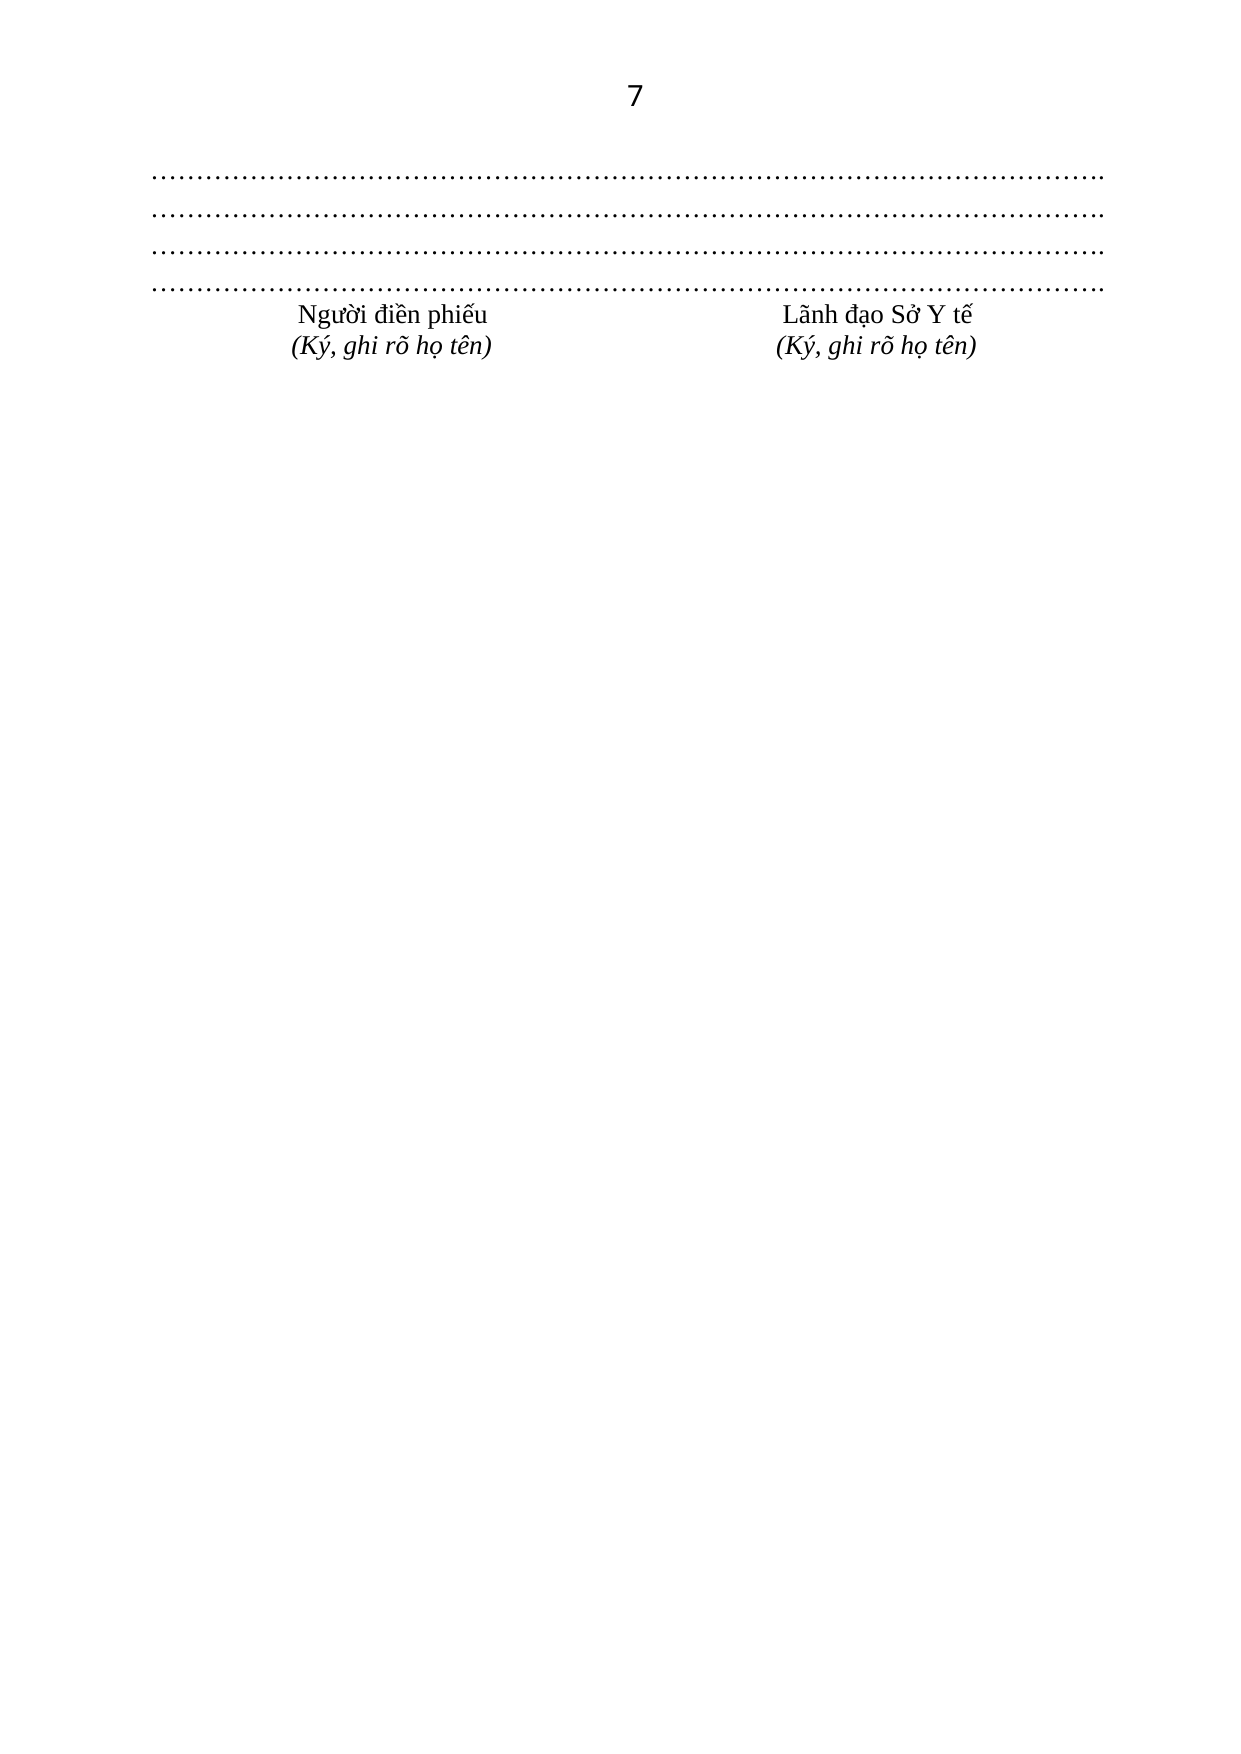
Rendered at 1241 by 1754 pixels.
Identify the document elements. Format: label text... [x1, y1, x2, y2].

text ……………………………………………………………………………………………. [150, 192, 1120, 223]
text ……………………………………………………………………………………………. [150, 229, 1120, 260]
text ……………………………………………………………………………………………. [150, 267, 1120, 298]
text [150, 154, 1120, 186]
table_header Người điền phiếu (Ký, ghi rõ họ tên) [150, 298, 635, 422]
table_header Lãnh đạo Sở Y tế (Ký, ghi rõ họ tên) [635, 298, 1120, 422]
